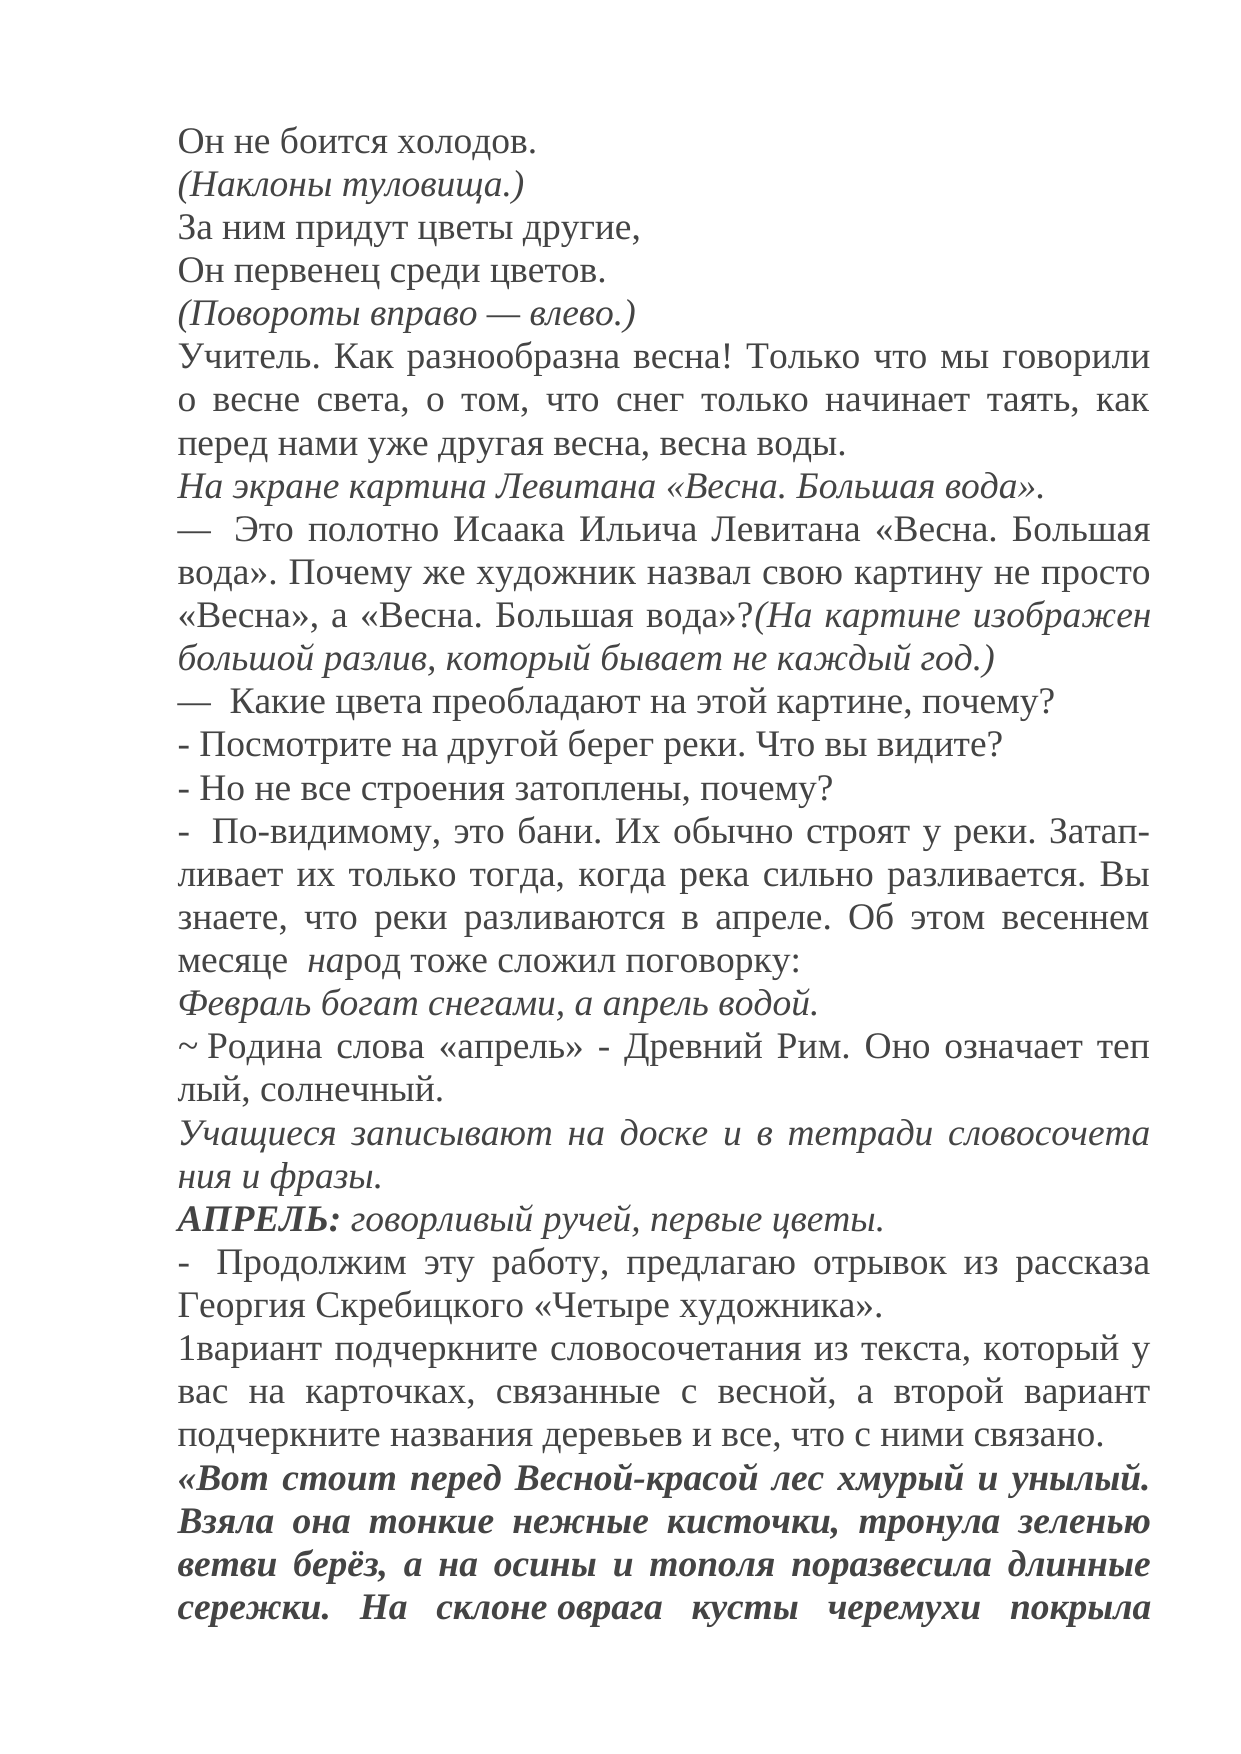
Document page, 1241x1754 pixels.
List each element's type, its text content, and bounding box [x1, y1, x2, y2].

text - Продолжим эту работу, предлагаю отрывок из рассказа Георгия Скребицкого «Четыре художника». [177, 1239, 1152, 1326]
text АПРЕЛЬ: говорливый ручей, первые цветы. [177, 1196, 1152, 1239]
text Учащиеся записывают на доске и в тетради словосочета ния и фразы. [177, 1110, 1152, 1196]
text — Какие цвета преобладают на этой картине, почему? [177, 679, 1152, 722]
text - По-видимому, это бани. Их обычно строят у реки. Затап- ливает их только тогда, когда река сильно разливается. Вы знаете, что реки разливаются в апреле. Об этом весеннем месяце народ тоже сложил поговорку: [177, 808, 1152, 981]
text Учитель. Как разнообразна весна! Только что мы говорили о весне света, о том, что снег только начинает таять, как перед нами уже другая весна, весна воды. [177, 334, 1152, 463]
text Он первенец среди цветов. [177, 247, 1152, 291]
text - Но не все строения затоплены, почему? [177, 765, 1152, 808]
text Февраль богат снегами, а апрель водой. [177, 981, 1152, 1024]
text (Повороты вправо — влево.) [177, 291, 1152, 334]
text (Наклоны туловища.) [177, 161, 1152, 204]
text - Посмотрите на другой берег реки. Что вы видите? [177, 722, 1152, 765]
text Он не боится холодов. [177, 118, 1152, 161]
text За ним придут цветы другие, [177, 204, 1152, 247]
text — Это полотно Исаака Ильича Левитана «Весна. Большая вода». Почему же художник назвал свою картину не просто «Весна», а «Весна. Большая вода»?(На картине изображен большой разлив, который бывает не каждый год.) [177, 506, 1152, 679]
text ~ Родина слова «апрель» - Древний Рим. Оно означает теп лый, солнечный. [177, 1024, 1152, 1110]
text 1вариант подчеркните словосочетания из текста, который у вас на карточках, связанные с весной, а второй вариант подчеркните названия деревьев и все, что с ними связано. [177, 1326, 1152, 1455]
text На экране картина Левитана «Весна. Большая вода». [177, 463, 1152, 506]
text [177, 1455, 1152, 1627]
